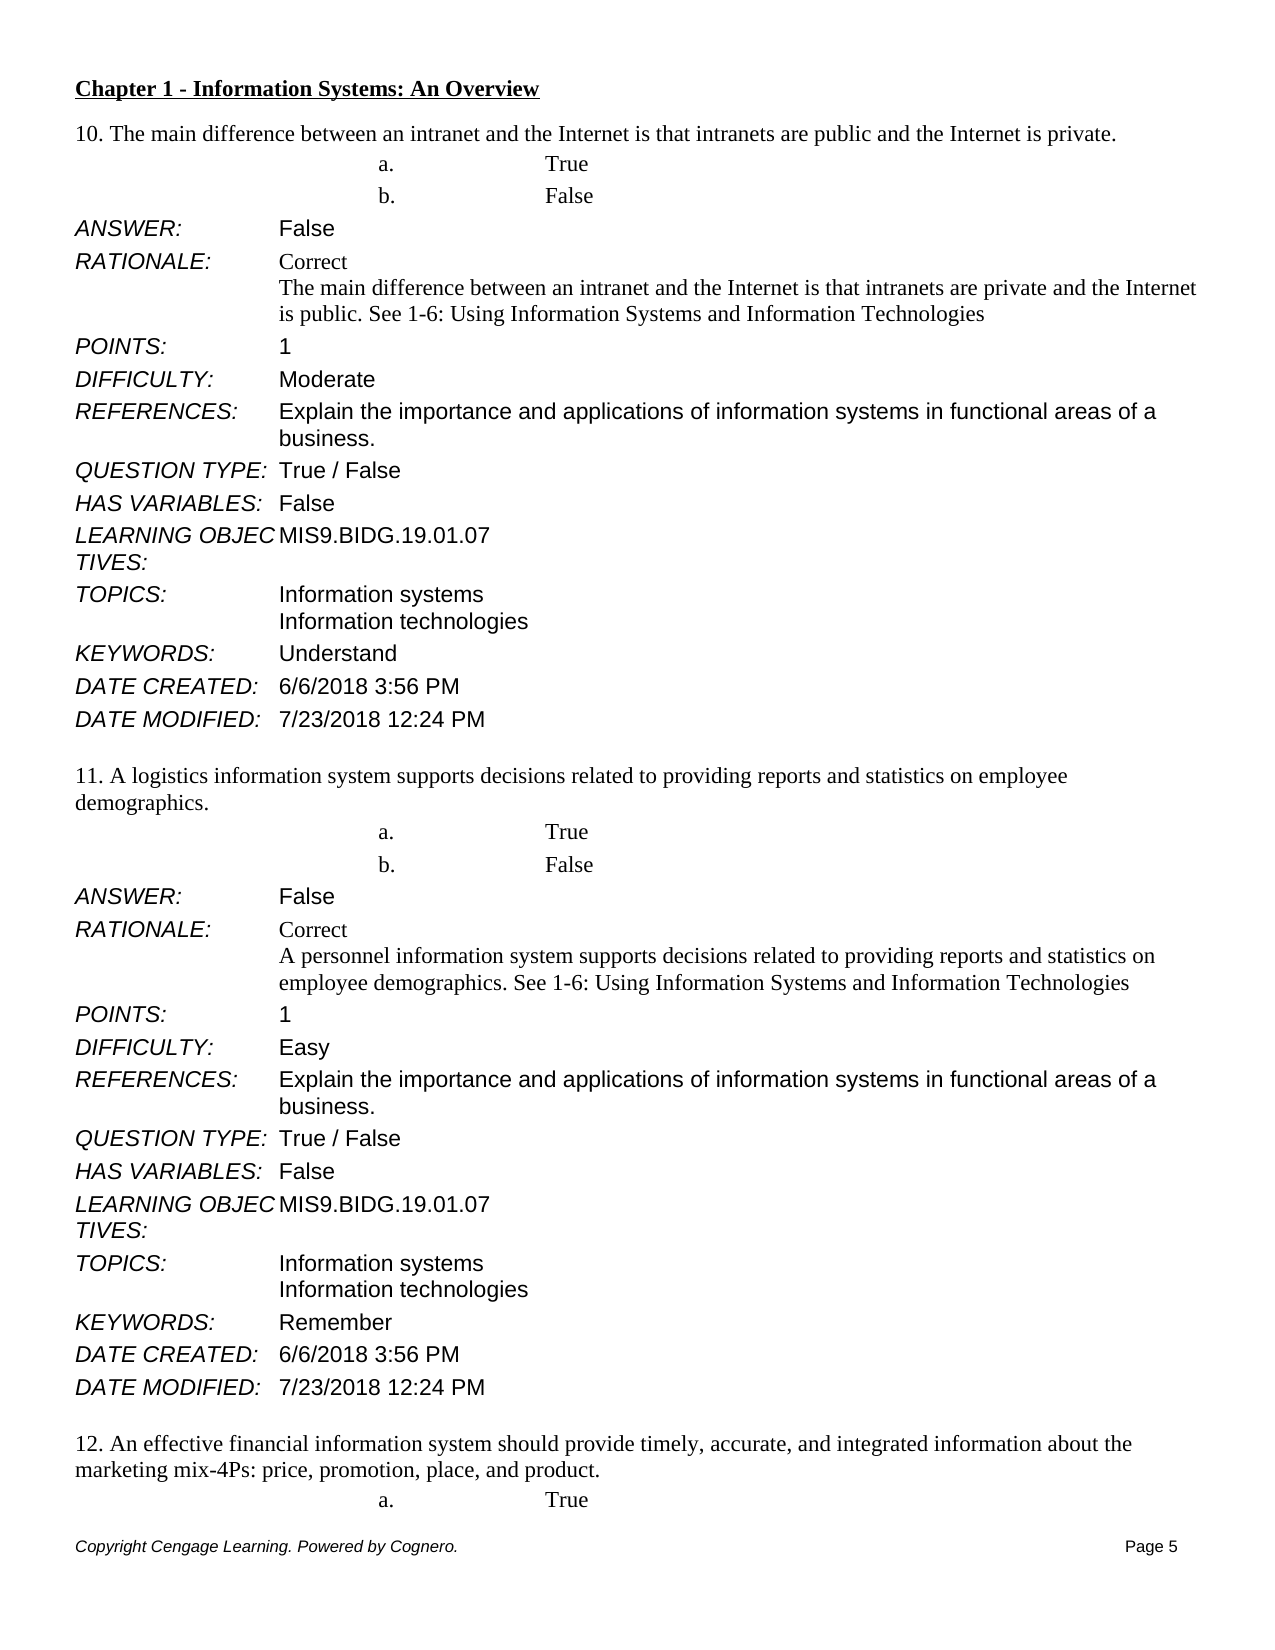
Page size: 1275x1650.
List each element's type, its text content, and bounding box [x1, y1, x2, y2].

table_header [75, 1430, 1200, 1516]
table_header 11. A logistics information system supports decisions related to providing reports and statistics on employee demographics. [75, 762, 1200, 1403]
table_header 10. The main difference between an intranet and the Internet is that intranets are public and the Internet is private. [75, 121, 1200, 735]
